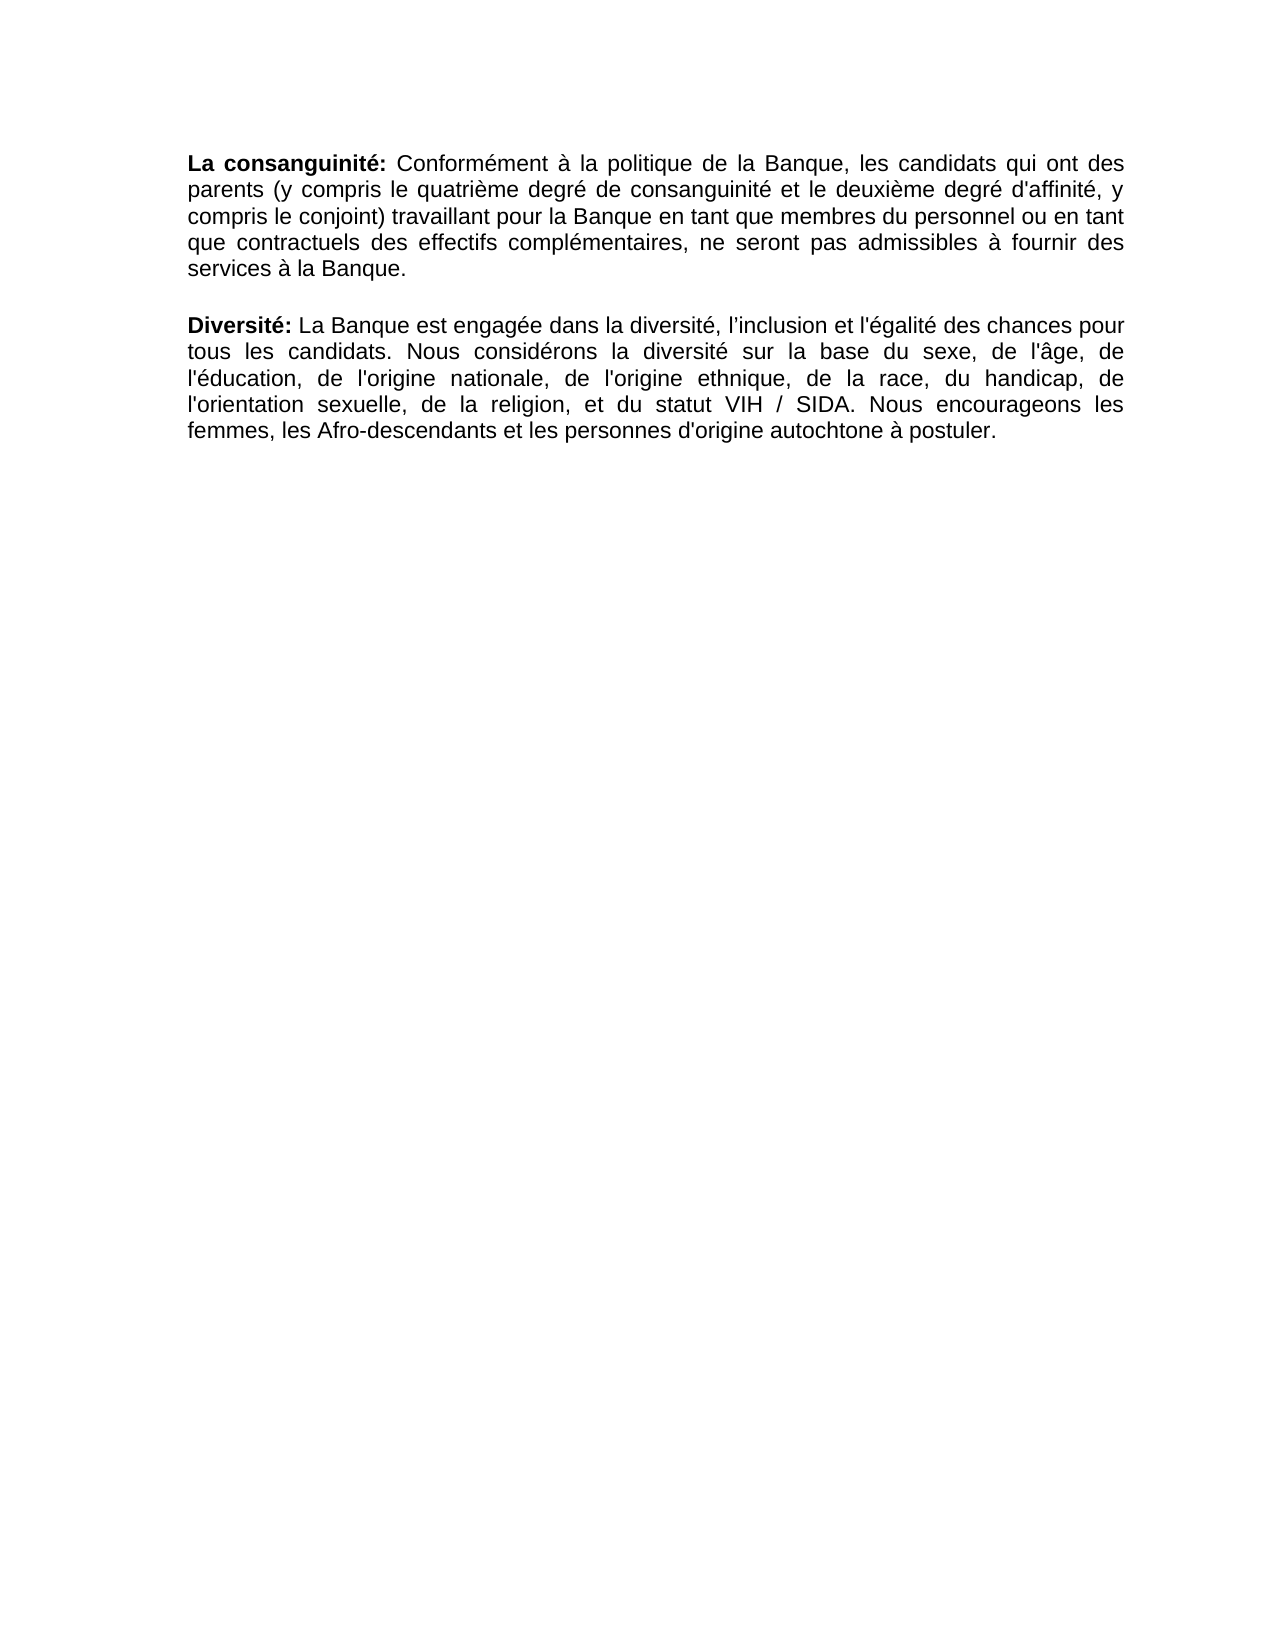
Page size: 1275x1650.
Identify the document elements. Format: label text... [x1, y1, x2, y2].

text La consanguinité: Conformément à la politique de la Banque, les candidats qui ont des parents (y compris le quatrième degré de consanguinité et le deuxième degré d'affinité, y compris le conjoint) travaillant pour la Banque en tant que membres du personnel ou en tant que contractuels des effectifs complémentaires, ne seront pas admissibles à fournir des services à la Banque. [187, 150, 1125, 282]
text Diversité: La Banque est engagée dans la diversité, l’inclusion et l'égalité des chances pour tous les candidats. Nous considérons la diversité sur la base du sexe, de l'âge, de l'éducation, de l'origine nationale, de l'origine ethnique, de la race, du handicap, de l'orientation sexuelle, de la religion, et du statut VIH / SIDA. Nous encourageons les femmes, les Afro-descendants et les personnes d'origine autochtone à postuler. [187, 312, 1125, 444]
